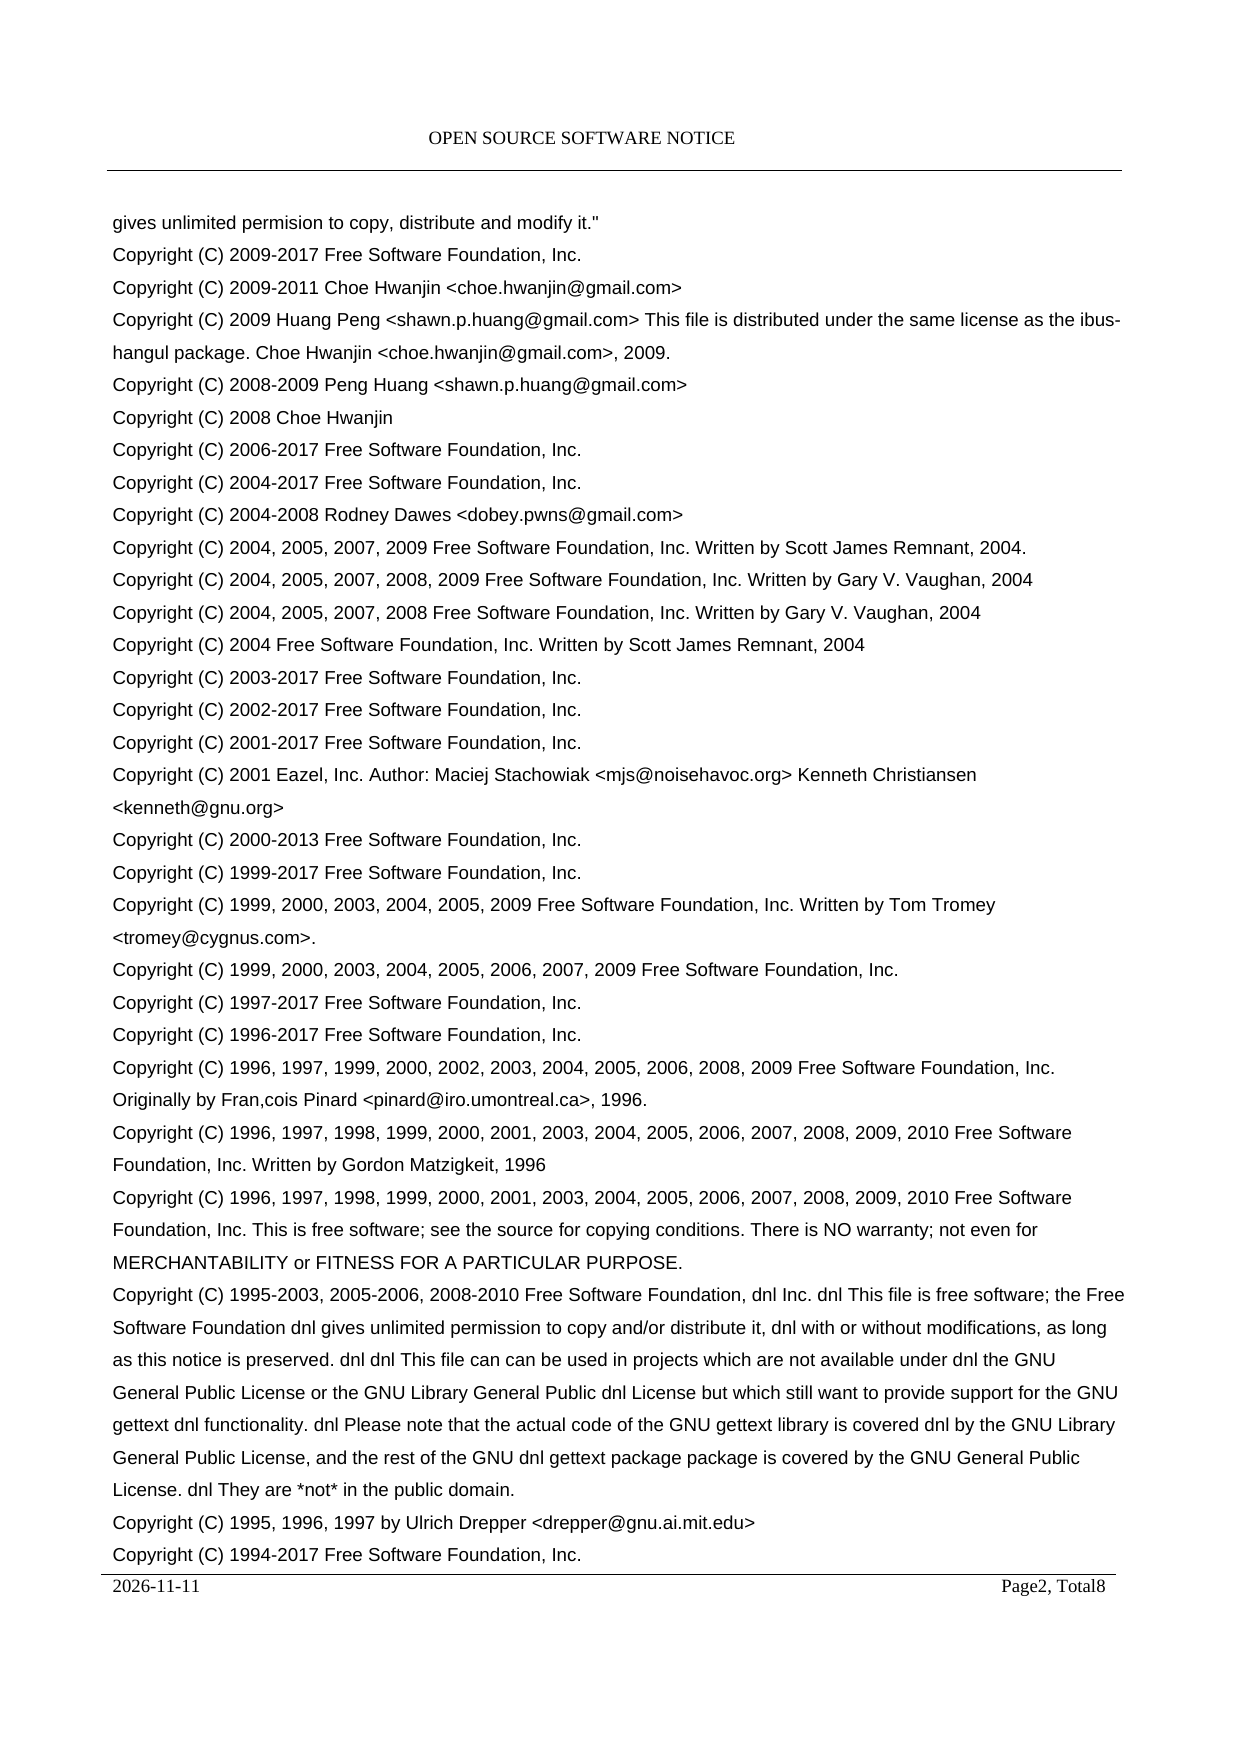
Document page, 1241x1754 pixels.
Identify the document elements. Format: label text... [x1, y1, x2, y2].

text Copyright (C) 1996, 1997, 1999, 2000, 2002, 2003, 2004, 2005, 2006, 2008, 2009 Free Software Foundation, Inc. Originally by Fran,cois Pinard <pinard@iro.umontreal.ca>, 1996. [112, 1051, 1128, 1116]
text Copyright (C) 2004-2017 Free Software Foundation, Inc. [112, 466, 1128, 499]
text Copyright (C) 2000-2013 Free Software Foundation, Inc. [112, 824, 1128, 856]
text Copyright (C) 1999, 2000, 2003, 2004, 2005, 2006, 2007, 2009 Free Software Foundation, Inc. [112, 954, 1128, 986]
text Copyright (C) 2008 Choe Hwanjin [112, 401, 1128, 434]
text Copyright (C) 2002-2017 Free Software Foundation, Inc. [112, 694, 1128, 726]
text Copyright (C) 1997-2017 Free Software Foundation, Inc. [112, 986, 1128, 1019]
text Copyright (C) 2004 Free Software Foundation, Inc. Written by Scott James Remnant, 2004 [112, 629, 1128, 661]
text Copyright (C) 2004-2008 Rodney Dawes <dobey.pwns@gmail.com> [112, 499, 1128, 531]
text Copyright (C) 2006-2017 Free Software Foundation, Inc. [112, 434, 1128, 466]
text Copyright (C) 2009 Huang Peng <shawn.p.huang@gmail.com> This file is distributed under the same license as the ibus-hangul package. Choe Hwanjin <choe.hwanjin@gmail.com>, 2009. [112, 304, 1128, 369]
text Copyright (C) 2001-2017 Free Software Foundation, Inc. [112, 726, 1128, 759]
text Copyright (C) 2004, 2005, 2007, 2008, 2009 Free Software Foundation, Inc. Written by Gary V. Vaughan, 2004 [112, 564, 1128, 596]
text Copyright (C) 2008-2009 Peng Huang <shawn.p.huang@gmail.com> [112, 369, 1128, 401]
text Copyright (C) 1996, 1997, 1998, 1999, 2000, 2001, 2003, 2004, 2005, 2006, 2007, 2008, 2009, 2010 Free Software Foundation, Inc. This is free software; see the source for copying conditions. There is NO warranty; not even for MERCHANTABILITY or FITNESS FOR A PARTICULAR PURPOSE. [112, 1181, 1128, 1279]
text Copyright (C) 2009-2011 Choe Hwanjin <choe.hwanjin@gmail.com> [112, 271, 1128, 304]
text Copyright (C) 1999-2017 Free Software Foundation, Inc. [112, 856, 1128, 889]
text Copyright (C) 2004, 2005, 2007, 2008 Free Software Foundation, Inc. Written by Gary V. Vaughan, 2004 [112, 596, 1128, 629]
text Copyright (C) 2009-2017 Free Software Foundation, Inc. [112, 239, 1128, 271]
text Copyright (C) 1995-2003, 2005-2006, 2008-2010 Free Software Foundation, dnl Inc. dnl This file is free software; the Free Software Foundation dnl gives unlimited permission to copy and/or distribute it, dnl with or without modifications, as long as this notice is preserved. dnl dnl This file can can be used in projects which are not available under dnl the GNU General Public License or the GNU Library General Public dnl License but which still want to provide support for the GNU gettext dnl functionality. dnl Please note that the actual code of the GNU gettext library is covered dnl by the GNU Library General Public License, and the rest of the GNU dnl gettext package package is covered by the GNU General Public License. dnl They are *not* in the public domain. [112, 1279, 1128, 1506]
text Copyright (C) 1994-2017 Free Software Foundation, Inc. [112, 1539, 1128, 1571]
text Copyright (C) 2003-2017 Free Software Foundation, Inc. [112, 661, 1128, 694]
text Copyright (C) 1996, 1997, 1998, 1999, 2000, 2001, 2003, 2004, 2005, 2006, 2007, 2008, 2009, 2010 Free Software Foundation, Inc. Written by Gordon Matzigkeit, 1996 [112, 1116, 1128, 1181]
text Copyright (C) 1996-2017 Free Software Foundation, Inc. [112, 1019, 1128, 1051]
text Copyright (C) 1995, 1996, 1997 by Ulrich Drepper <drepper@gnu.ai.mit.edu> [112, 1506, 1128, 1539]
text Copyright (C) 1999, 2000, 2003, 2004, 2005, 2009 Free Software Foundation, Inc. Written by Tom Tromey <tromey@cygnus.com>. [112, 889, 1128, 954]
text Copyright (C) 2004, 2005, 2007, 2009 Free Software Foundation, Inc. Written by Scott James Remnant, 2004. [112, 531, 1128, 564]
text Copyright (C) 2001 Eazel, Inc. Author: Maciej Stachowiak <mjs@noisehavoc.org> Kenneth Christiansen <kenneth@gnu.org> [112, 759, 1128, 824]
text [112, 206, 1128, 239]
